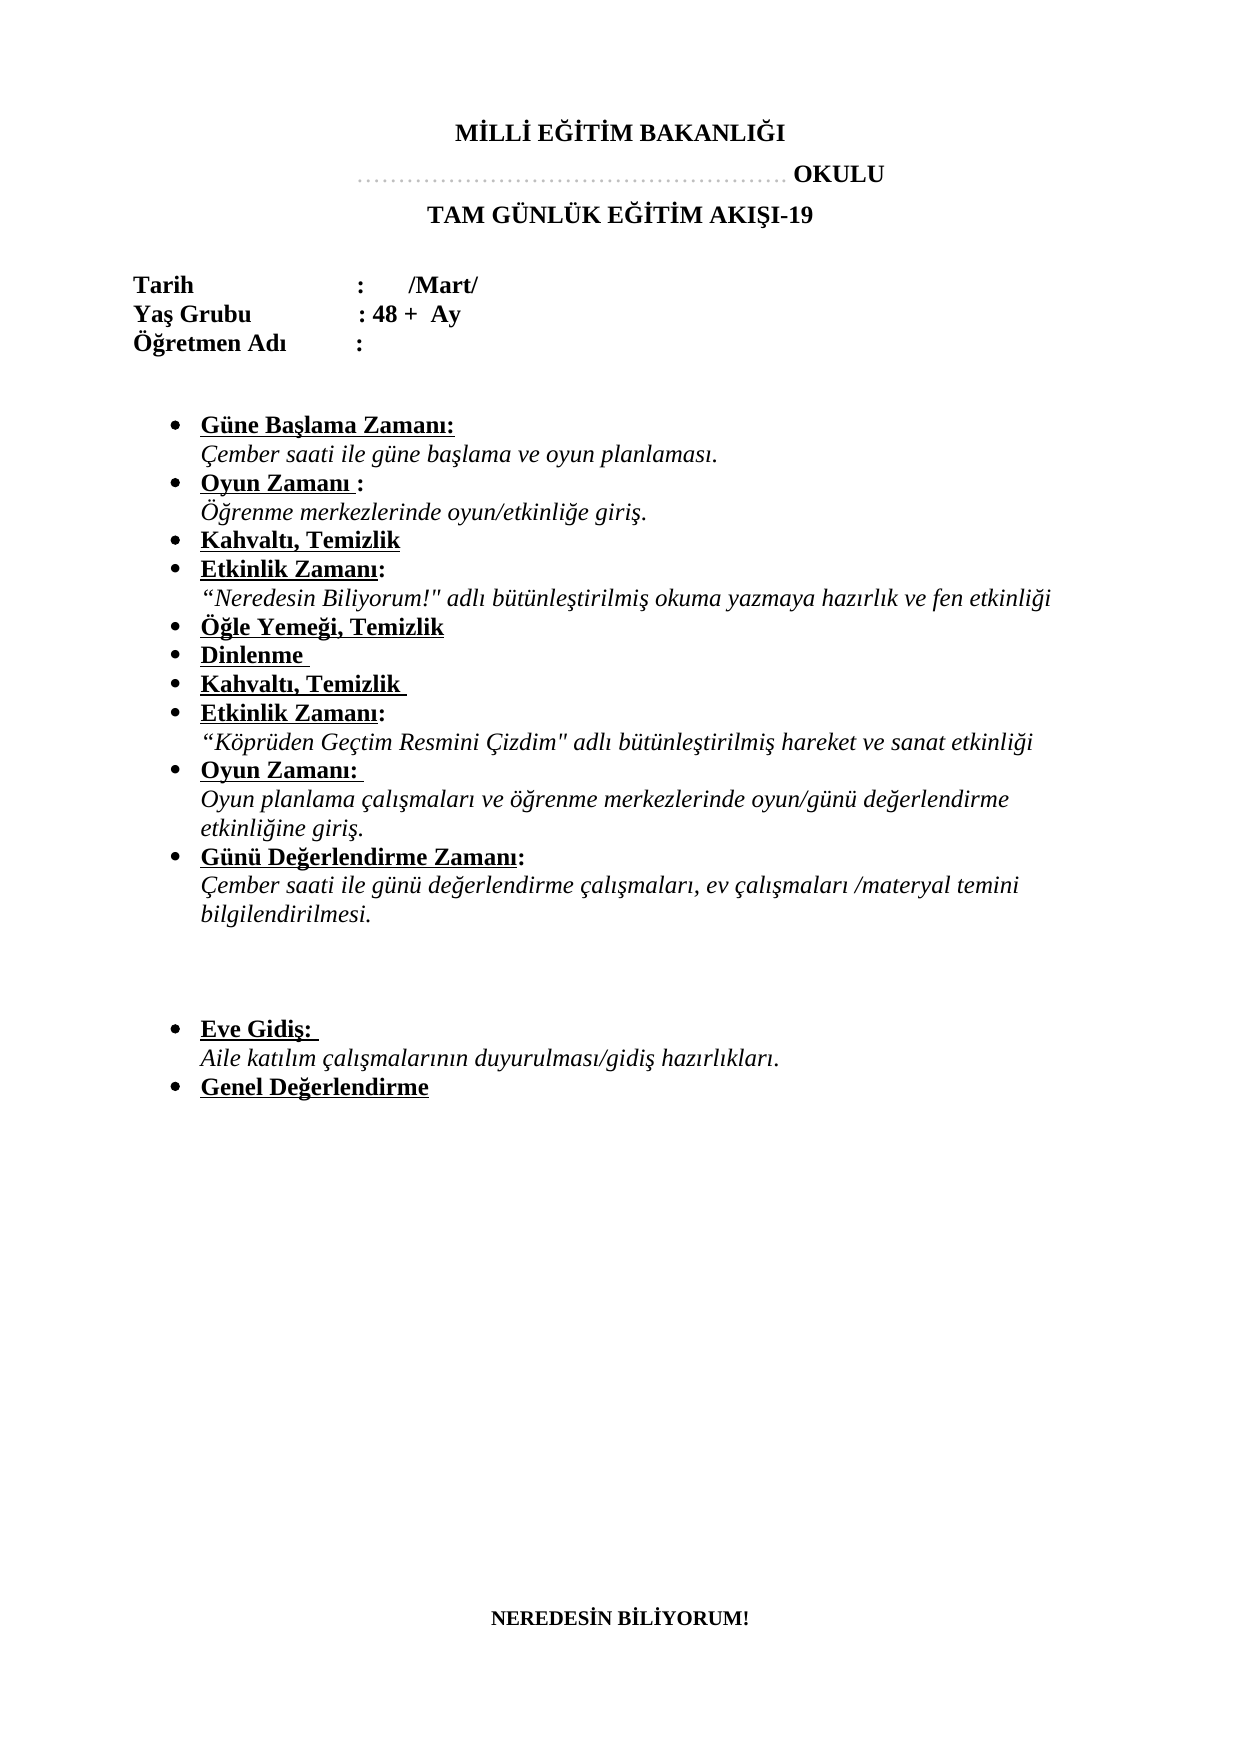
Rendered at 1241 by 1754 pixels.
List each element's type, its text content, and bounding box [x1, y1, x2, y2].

list Etkinlik Zamanı: [171, 698, 1070, 727]
text TAM GÜNLÜK EĞİTİM AKIŞI-19 [148, 201, 1092, 229]
list Kahvaltı, Temizlik [171, 526, 1070, 554]
list Aile katılım çalışmalarının duyurulması/gidiş hazırlıkları. [200, 1043, 1070, 1072]
list Günü Değerlendirme Zamanı: [171, 842, 1070, 871]
list Oyun Zamanı : [171, 468, 1070, 497]
text Tarih : /Mart/ [133, 271, 1092, 299]
text MİLLİ EĞİTİM BAKANLIĞI [148, 118, 1092, 147]
text ……………………………………………. OKULU [148, 159, 1092, 188]
text Öğretmen Adı : [133, 328, 1092, 357]
list Çember saati ile günü değerlendirme çalışmaları, ev çalışmaları /materyal temini bilgilendirilmesi. [200, 871, 1070, 928]
list Kahvaltı, Temizlik [171, 669, 1070, 698]
list Dinlenme [171, 641, 1070, 669]
text NEREDESİN BİLİYORUM! [148, 1606, 1092, 1630]
list Çember saati ile güne başlama ve oyun planlaması. [200, 439, 1070, 468]
list Etkinlik Zamanı: [171, 554, 1070, 583]
list Eve Gidiş: [171, 1014, 1070, 1043]
text Yaş Grubu : 48 + Ay [133, 299, 1092, 328]
list Öğrenme merkezlerinde oyun/etkinliğe giriş. [200, 497, 1070, 526]
list Oyun Zamanı: [171, 756, 1070, 784]
list Oyun planlama çalışmaları ve öğrenme merkezlerinde oyun/günü değerlendirme etkinliğine giriş. [200, 784, 1070, 842]
list Öğle Yemeği, Temizlik [171, 612, 1070, 641]
list Genel Değerlendirme [171, 1072, 1070, 1101]
list “Köprüden Geçtim Resmini Çizdim" adlı bütünleştirilmiş hareket ve sanat etkinliği [200, 727, 1070, 756]
list Güne Başlama Zamanı: [171, 411, 1070, 439]
list “Neredesin Biliyorum!" adlı bütünleştirilmiş okuma yazmaya hazırlık ve fen etkinliği [200, 583, 1070, 612]
